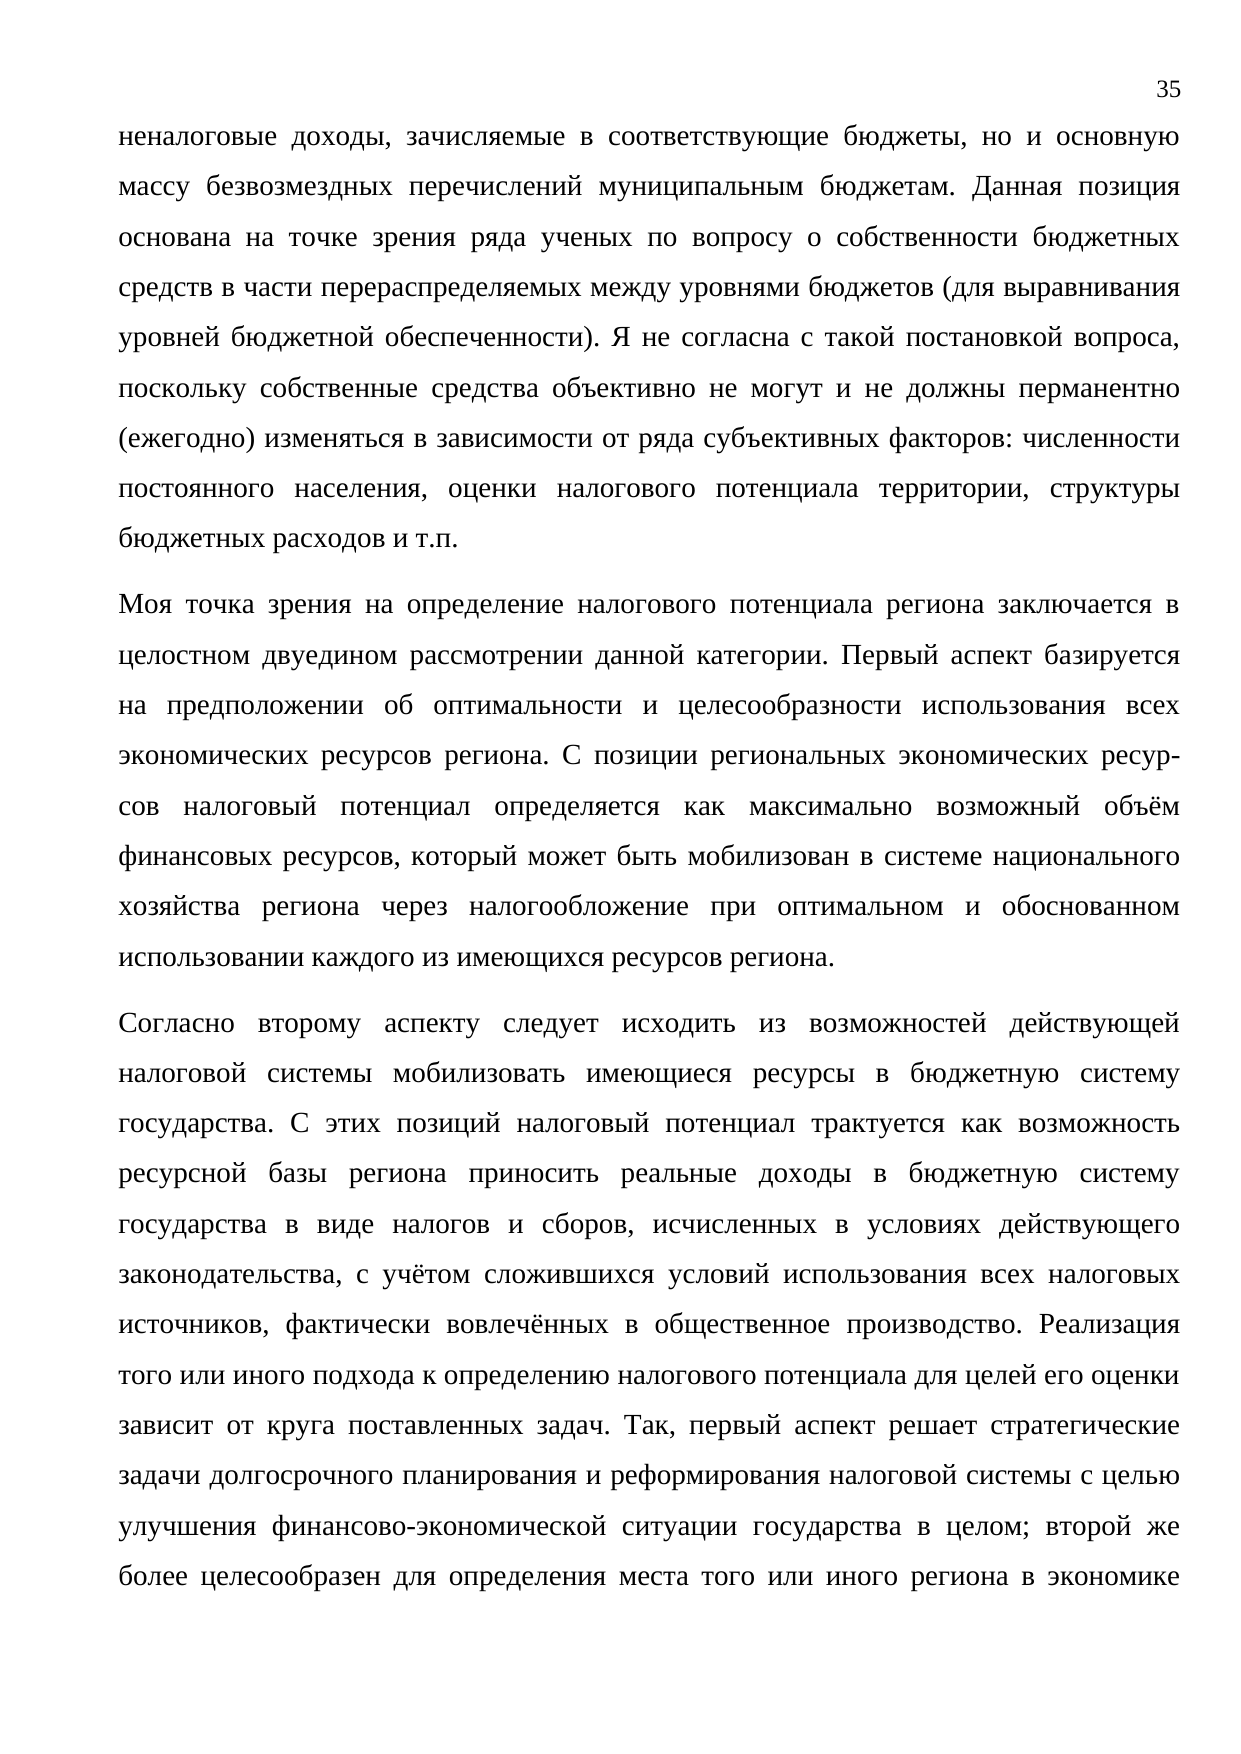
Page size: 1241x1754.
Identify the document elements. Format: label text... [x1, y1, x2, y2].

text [118, 118, 1181, 554]
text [118, 1005, 1181, 1592]
text Моя точка зрения на определение налогового потенциала региона заключается в целостном двуедином рассмотрении данной категории. Первый аспект базируется на предположении об оптимальности и целесообразности использования всех экономических ресурсов региона. С позиции региональных экономических ресур-сов налоговый потенциал определяется как максимально возможный объём финансовых ресурсов, который может быть мобилизован в системе национального хозяйства региона через налогообложение при оптимальном и обоснованном использовании каждого из имеющихся ресурсов региона. [118, 587, 1181, 972]
